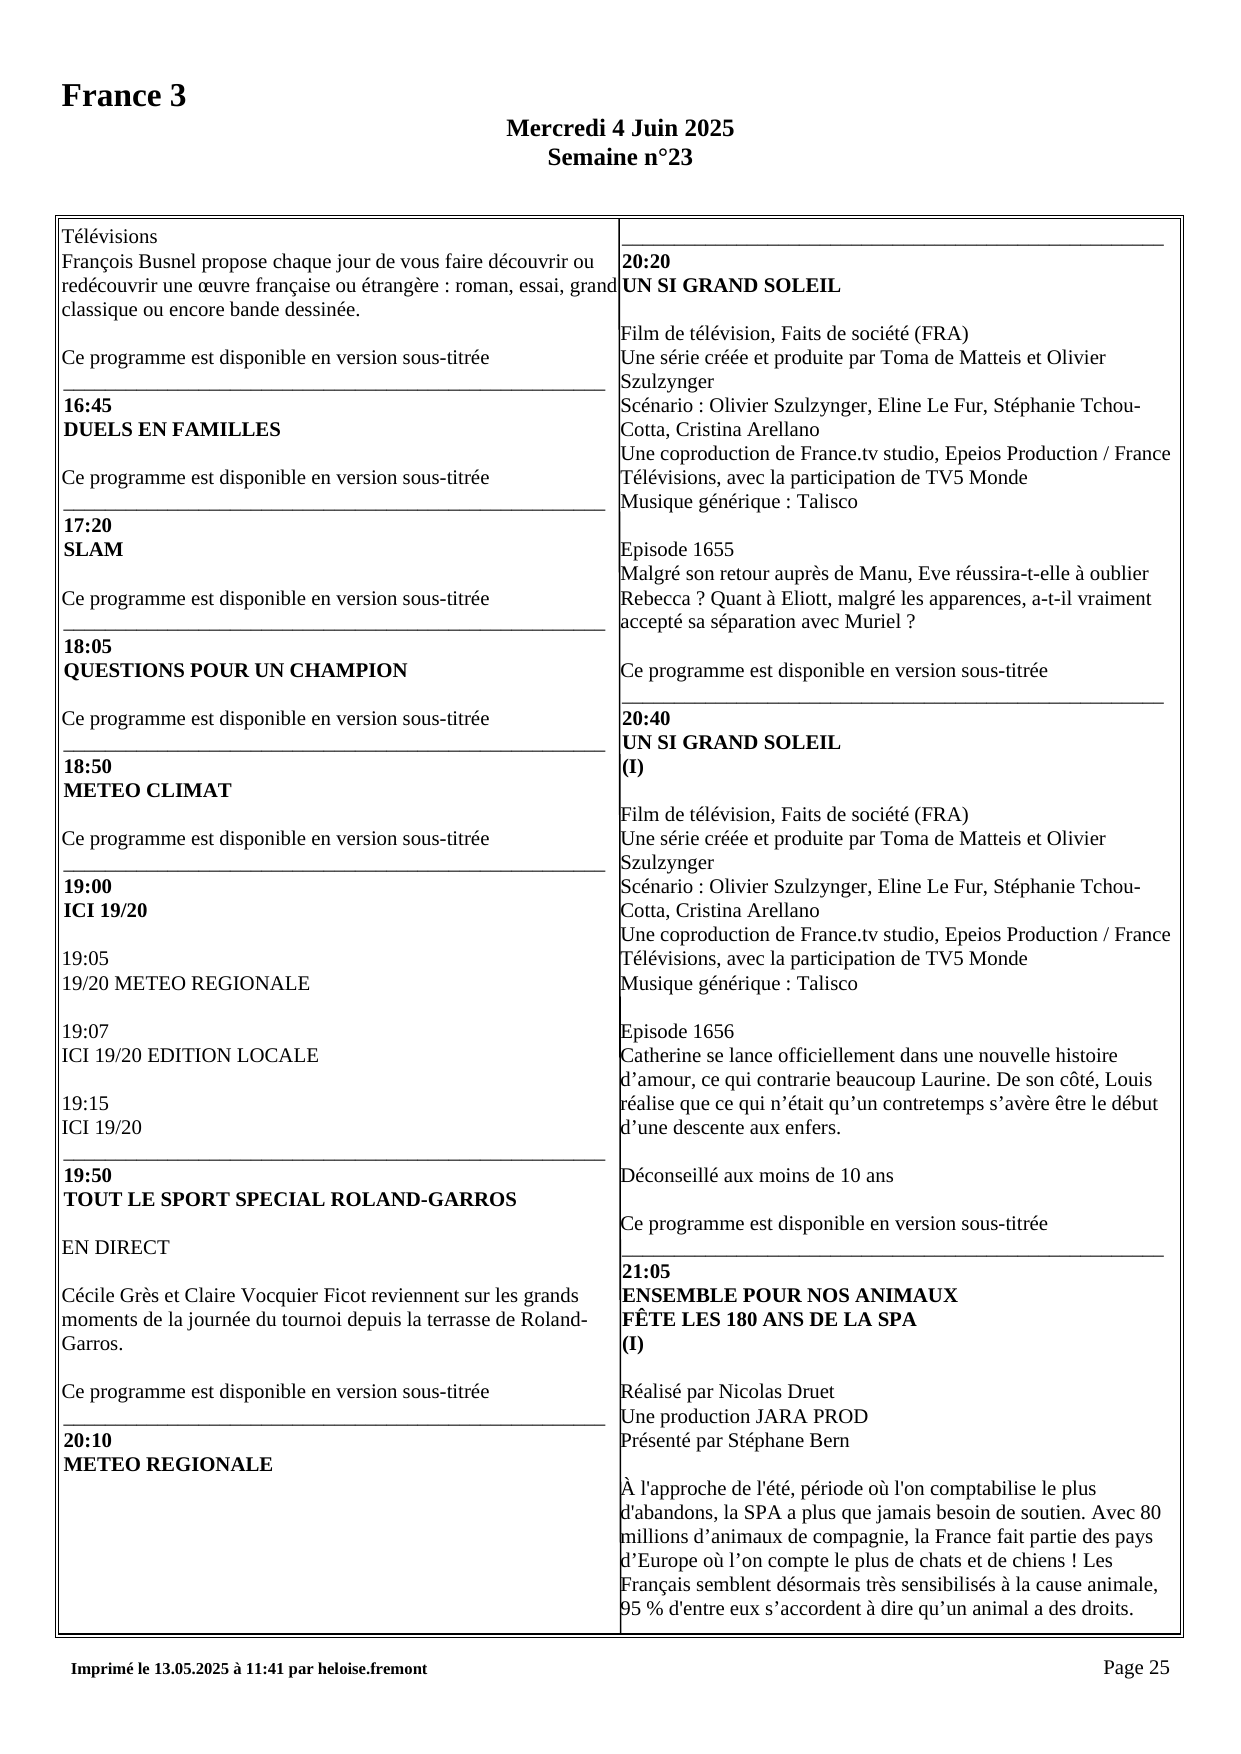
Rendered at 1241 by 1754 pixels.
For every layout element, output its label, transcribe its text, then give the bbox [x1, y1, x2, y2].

text Ce programme est disponible en version sous-titrée [620, 658, 1179, 682]
text METEO CLIMAT [63, 778, 620, 802]
text Ce programme est disponible en version sous-titrée [61, 345, 620, 369]
text ____________________________________________________ [622, 682, 1179, 706]
text ENSEMBLE POUR NOS ANIMAUX [622, 1283, 1179, 1307]
text ____________________________________________________ [63, 1403, 620, 1428]
text Réalisé par Nicolas Druet Une production JARA PROD Présenté par Stéphane Bern À l'approche de l'été, période où l'on comptabilise le plus d'abandons, la SPA a plus que jamais besoin de soutien. Avec 80 millions d’animaux de compagnie, la France fait partie des pays d’Europe où l’on compte le plus de chats et de chiens ! Les Français semblent désormais très sensibilisés à la cause animale, 95 % d'entre eux s’accordent à dire qu’un animal a des droits. [620, 1355, 1179, 1620]
text FÊTE LES 180 ANS DE LA SPA [622, 1307, 1179, 1331]
text Ce programme est disponible en version sous-titrée [61, 465, 620, 489]
text Ce programme est disponible en version sous-titrée [61, 1379, 620, 1403]
text 19:00 [63, 874, 620, 898]
text 18:05 [63, 633, 620, 658]
text DUELS EN FAMILLES [63, 417, 620, 441]
text ____________________________________________________ [622, 224, 1179, 248]
text Ce programme est disponible en version sous-titrée [61, 585, 620, 609]
text ____________________________________________________ [622, 1235, 1179, 1259]
text Ce programme est disponible en version sous-titrée [61, 706, 620, 730]
text QUESTIONS POUR UN CHAMPION [63, 658, 620, 682]
text Film de télévision, Faits de société (FRA) Une série créée et produite par Toma de Matteis et Olivier Szulzynger Scénario : Olivier Szulzynger, Eline Le Fur, Stéphanie Tchou-Cotta, Cristina Arellano Une coproduction de France.tv studio, Epeios Production / France Télévisions, avec la participation de TV5 Monde Musique générique : Talisco Episode 1656 Catherine se lance officiellement dans une nouvelle histoire d’amour, ce qui contrarie beaucoup Laurine. De son côté, Louis réalise que ce qui n’était qu’un contretemps s’avère être le début d’une descente aux enfers. [620, 778, 1179, 1139]
text 20:20 [622, 248, 1179, 273]
text 18:50 [63, 754, 620, 778]
text SLAM [63, 537, 620, 561]
text ____________________________________________________ [63, 369, 620, 393]
text METEO REGIONALE [63, 1452, 620, 1476]
text ____________________________________________________ [63, 730, 620, 754]
text Film de télévision, Faits de société (FRA) Une série créée et produite par Toma de Matteis et Olivier Szulzynger Scénario : Olivier Szulzynger, Eline Le Fur, Stéphanie Tchou-Cotta, Cristina Arellano Une coproduction de France.tv studio, Epeios Production / France Télévisions, avec la participation de TV5 Monde Musique générique : Talisco Episode 1655 Malgré son retour auprès de Manu, Eve réussira-t-elle à oublier Rebecca ? Quant à Eliott, malgré les apparences, a-t-il vraiment accepté sa séparation avec Muriel ? [620, 297, 1179, 633]
text ____________________________________________________ [63, 489, 620, 513]
text Ce programme est disponible en version sous-titrée [620, 1211, 1179, 1235]
text (I) [622, 754, 1179, 778]
text 19:05 19/20 METEO REGIONALE 19:07 ICI 19/20 EDITION LOCALE 19:15 ICI 19/20 [61, 922, 620, 1139]
text 17:20 [63, 513, 620, 537]
text ____________________________________________________ [63, 609, 620, 633]
text Ce programme est disponible en version sous-titrée [61, 826, 620, 850]
text ICI 19/20 [63, 898, 620, 922]
text UN SI GRAND SOLEIL [622, 730, 1179, 754]
text ____________________________________________________ [63, 850, 620, 874]
text UN SI GRAND SOLEIL [622, 273, 1179, 297]
text Déconseillé aux moins de 10 ans [620, 1163, 1179, 1187]
text TOUT LE SPORT SPECIAL ROLAND-GARROS [63, 1187, 620, 1211]
text 19:50 [63, 1163, 620, 1187]
text ____________________________________________________ [63, 1139, 620, 1163]
text (I) [622, 1331, 1179, 1355]
text EN DIRECT Cécile Grès et Claire Vocquier Ficot reviennent sur les grands moments de la journée du tournoi depuis la terrasse de Roland-Garros. [61, 1211, 620, 1355]
text 20:40 [622, 706, 1179, 730]
text 20:10 [63, 1428, 620, 1452]
text 16:45 [63, 393, 620, 417]
text 21:05 [622, 1259, 1179, 1283]
